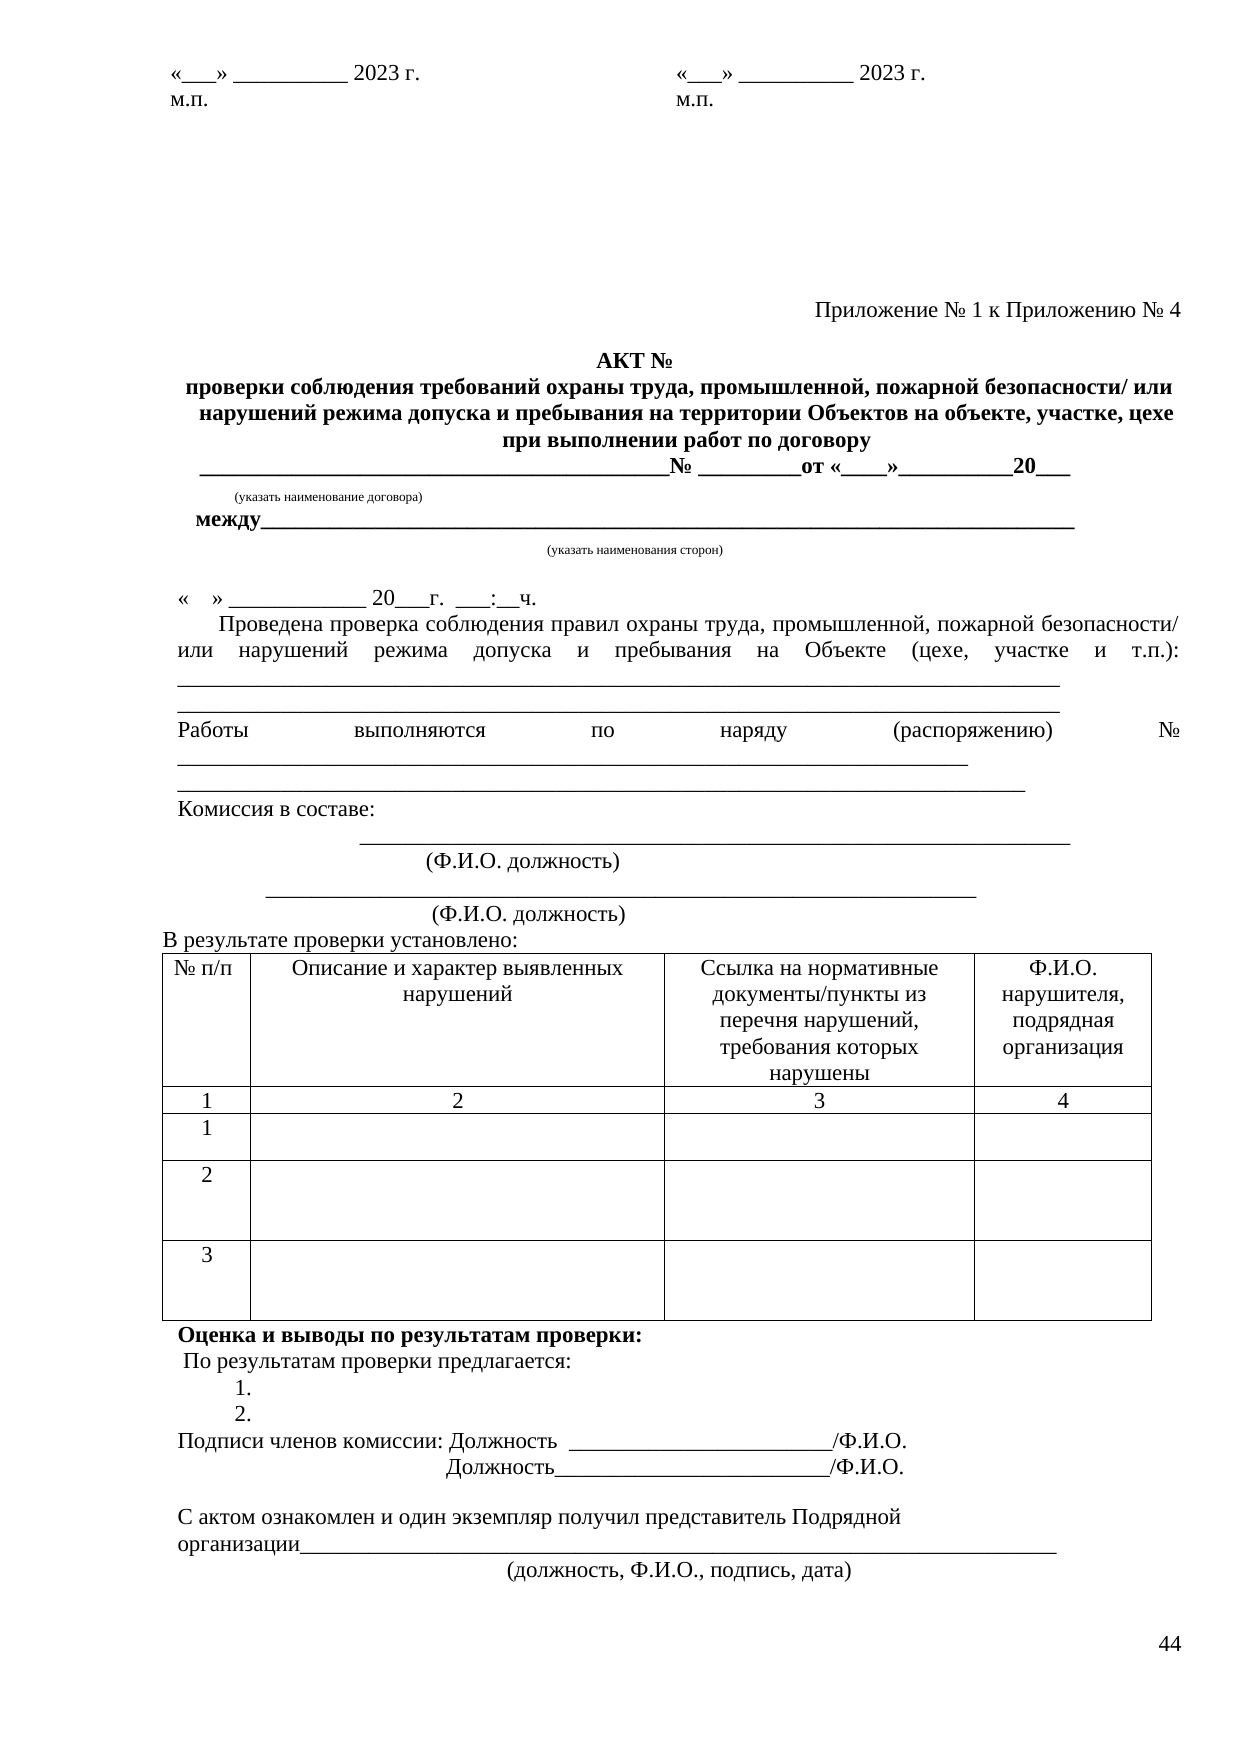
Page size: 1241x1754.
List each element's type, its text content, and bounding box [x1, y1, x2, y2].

table_cell 2 [251, 1087, 664, 1113]
table_header Ф.И.О. нарушителя, подрядная организация [975, 954, 1151, 1086]
text С актом ознакомлен и один экземпляр получил представитель Подрядной организации__________________________________________________________________ [177, 1503, 1181, 1556]
text ______________________________________________________________ [88, 821, 1181, 847]
text Работы выполняются по наряду (распоряжению) № _____________________________________________________________________ [177, 716, 1181, 768]
text Должность________________________/Ф.И.О. [177, 1453, 1181, 1479]
table_cell 2 [163, 1161, 250, 1240]
text __________________________________________________________________________ [88, 768, 1181, 795]
table_cell [975, 1161, 1151, 1240]
text В результате проверки установлено: [148, 926, 1181, 953]
table_cell 1 [163, 1114, 250, 1160]
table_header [665, 59, 1107, 112]
text « » ____________ 20___г. ___:__ч. [88, 584, 1181, 610]
text (указать наименования сторон) [88, 531, 1181, 557]
table_cell [251, 1241, 664, 1320]
text ______________________________________________________________ [88, 874, 1181, 900]
text _____________________________________________________________________________ [177, 689, 1181, 716]
table_cell [975, 1241, 1151, 1320]
text 1. [177, 1374, 1181, 1400]
table_header № п/п [163, 954, 250, 1086]
text Комиссия в составе: [177, 795, 1181, 821]
text между_______________________________________________________________________ [88, 505, 1181, 531]
table_header Описание и характер выявленных нарушений [251, 954, 664, 1086]
table_cell [975, 1114, 1151, 1160]
table_cell 4 [975, 1087, 1151, 1113]
text АКТ № [88, 347, 1181, 373]
text 2. [177, 1400, 1181, 1427]
text (указать наименование договора) [88, 478, 1181, 505]
text (Ф.И.О. должность) [88, 847, 1181, 874]
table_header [159, 59, 664, 112]
text Проведена проверка соблюдения правил охраны труда, промышленной, пожарной безопасности/ или нарушений режима допуска и пребывания на Объекте (цехе, участке и т.п.): _____________________________________________________________________________ [177, 610, 1181, 689]
table_cell [251, 1114, 664, 1160]
table_cell [665, 1114, 974, 1160]
text Приложение № 1 к Приложению № 4 [88, 296, 1181, 323]
table_cell [251, 1161, 664, 1240]
table_cell 3 [665, 1087, 974, 1113]
table_cell 3 [163, 1241, 250, 1320]
text (Ф.И.О. должность) [88, 900, 1181, 926]
table_header Ссылка на нормативные документы/пункты из перечня нарушений, требования которых нарушены [665, 954, 974, 1086]
table_cell [665, 1241, 974, 1320]
text Оценка и выводы по результатам проверки: [177, 1321, 1181, 1348]
text _________________________________________№ _________от «____»__________20___ [88, 452, 1181, 478]
table_cell [665, 1161, 974, 1240]
table_cell 1 [163, 1087, 250, 1113]
text Подписи членов комиссии: Должность _______________________/Ф.И.О. [177, 1427, 1181, 1453]
text (должность, Ф.И.О., подпись, дата) [177, 1556, 1181, 1582]
text проверки соблюдения требований охраны труда, промышленной, пожарной безопасности/ или нарушений режима допуска и пребывания на территории Объектов на объекте, участке, цехе при выполнении работ по договору [177, 373, 1181, 452]
text По результатам проверки предлагается: [177, 1348, 1181, 1374]
